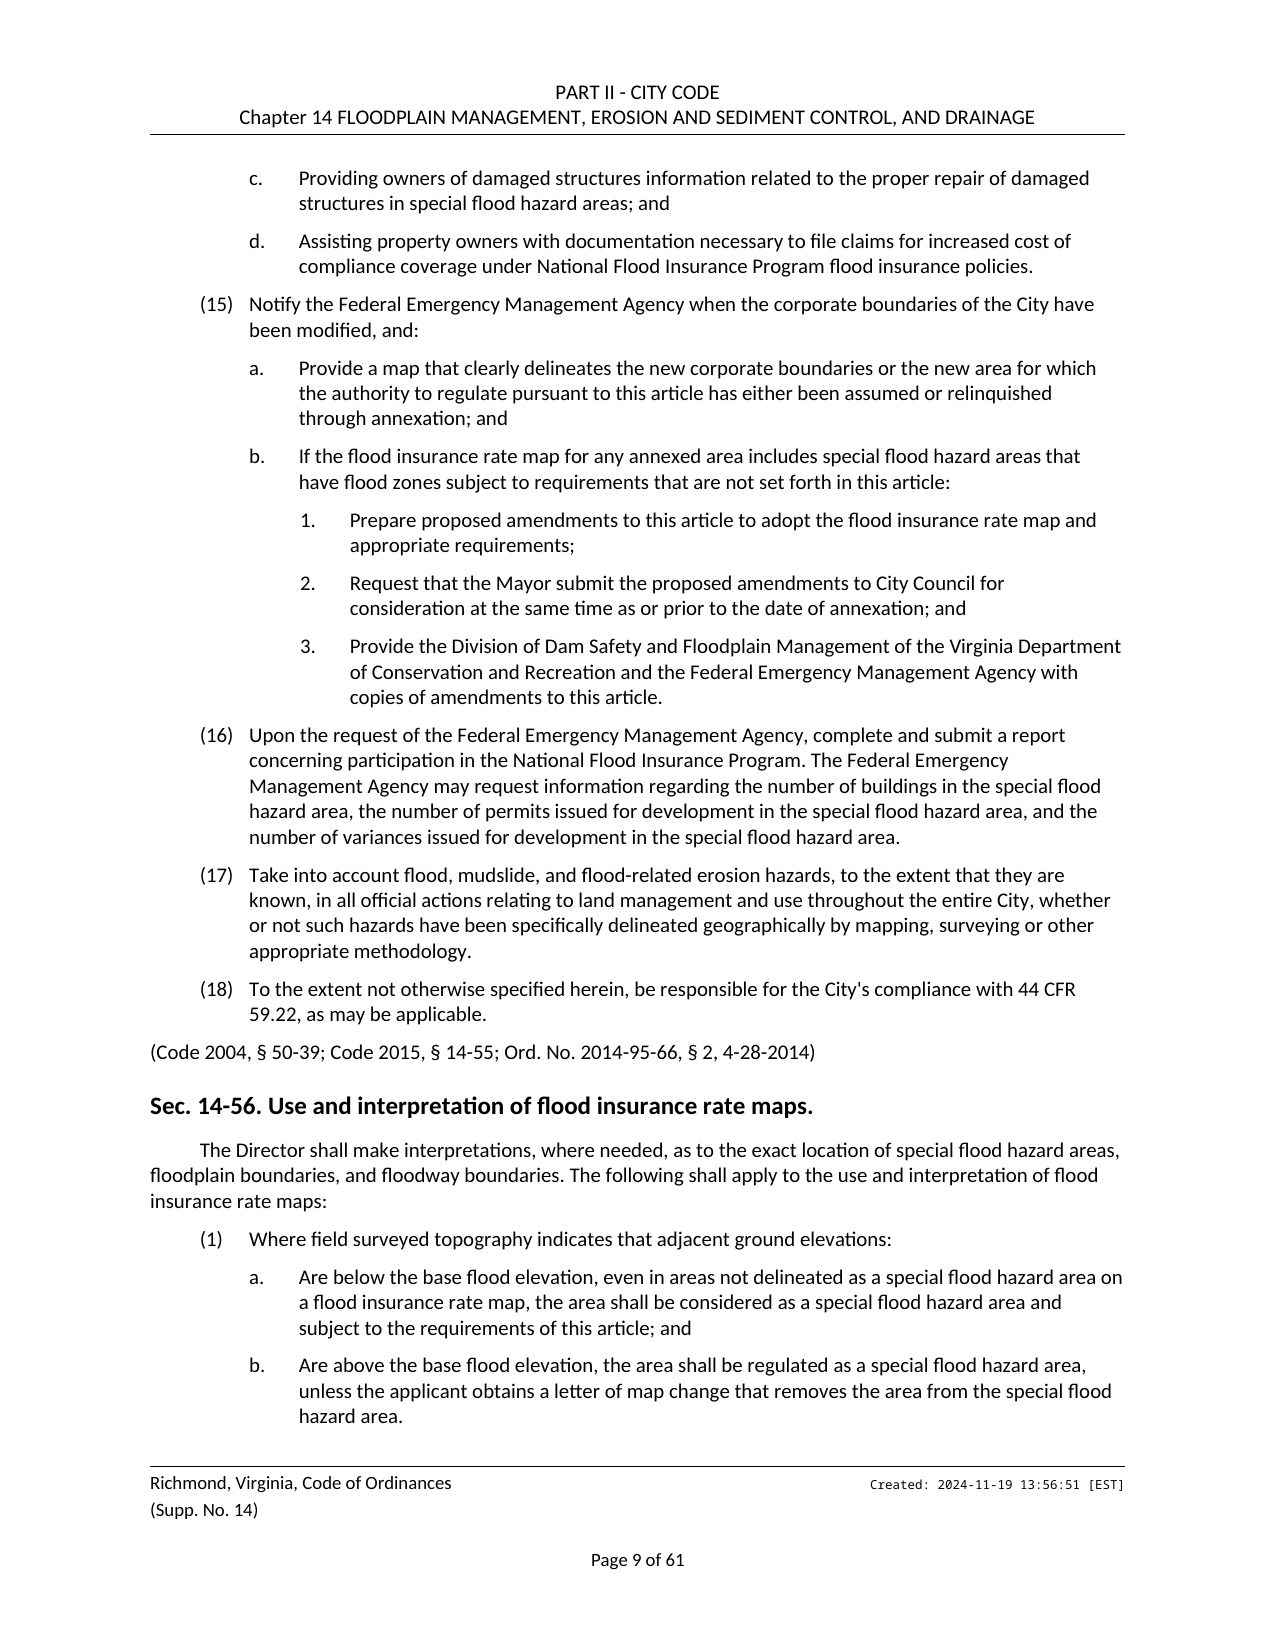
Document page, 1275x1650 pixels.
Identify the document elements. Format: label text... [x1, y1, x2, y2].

list 2. Request that the Mayor submit the proposed amendments to City Council for consideration at the same time as or prior to the date of annexation; and [300, 570, 1125, 621]
list (16) Upon the request of the Federal Emergency Management Agency, complete and submit a report concerning participation in the National Flood Insurance Program. The Federal Emergency Management Agency may request information regarding the number of buildings in the special flood hazard area, the number of permits issued for development in the special flood hazard area, and the number of variances issued for development in the special flood hazard area. [199, 722, 1125, 849]
list (1) Where field surveyed topography indicates that adjacent ground elevations: [199, 1226, 1125, 1251]
list 3. Provide the Division of Dam Safety and Floodplain Management of the Virginia Department of Conservation and Recreation and the Federal Emergency Management Agency with copies of amendments to this article. [300, 633, 1125, 710]
list d. Assisting property owners with documentation necessary to file claims for increased cost of compliance coverage under National Flood Insurance Program flood insurance policies. [249, 228, 1125, 279]
text The Director shall make interpretations, where needed, as to the exact location of special flood hazard areas, floodplain boundaries, and floodway boundaries. The following shall apply to the use and interpretation of flood insurance rate maps: [150, 1137, 1125, 1213]
text Sec. 14-56. Use and interpretation of flood insurance rate maps. [150, 1090, 1125, 1120]
list b. Are above the base flood elevation, the area shall be regulated as a special flood hazard area, unless the applicant obtains a letter of map change that removes the area from the special flood hazard area. [249, 1353, 1125, 1429]
list c. Providing owners of damaged structures information related to the proper repair of damaged structures in special flood hazard areas; and [249, 165, 1125, 216]
list a. Are below the base flood elevation, even in areas not delineated as a special flood hazard area on a flood insurance rate map, the area shall be considered as a special flood hazard area and subject to the requirements of this article; and [249, 1264, 1125, 1340]
list b. If the flood insurance rate map for any annexed area includes special flood hazard areas that have flood zones subject to requirements that are not set forth in this article: [249, 443, 1125, 494]
list (15) Notify the Federal Emergency Management Agency when the corporate boundaries of the City have been modified, and: [199, 291, 1125, 342]
list (18) To the extent not otherwise specified herein, be responsible for the City's compliance with 44 CFR 59.22, as may be applicable. [199, 976, 1125, 1027]
list (17) Take into account flood, mudslide, and flood-related erosion hazards, to the extent that they are known, in all official actions relating to land management and use throughout the entire City, whether or not such hazards have been specifically delineated geographically by mapping, surveying or other appropriate methodology. [199, 862, 1125, 963]
list a. Provide a map that clearly delineates the new corporate boundaries or the new area for which the authority to regulate pursuant to this article has either been assumed or relinquished through annexation; and [249, 355, 1125, 431]
text (Code 2004, § 50-39; Code 2015, § 14-55; Ord. No. 2014-95-66, § 2, 4-28-2014) [150, 1039, 1125, 1065]
list 1. Prepare proposed amendments to this article to adopt the flood insurance rate map and appropriate requirements; [300, 507, 1125, 558]
